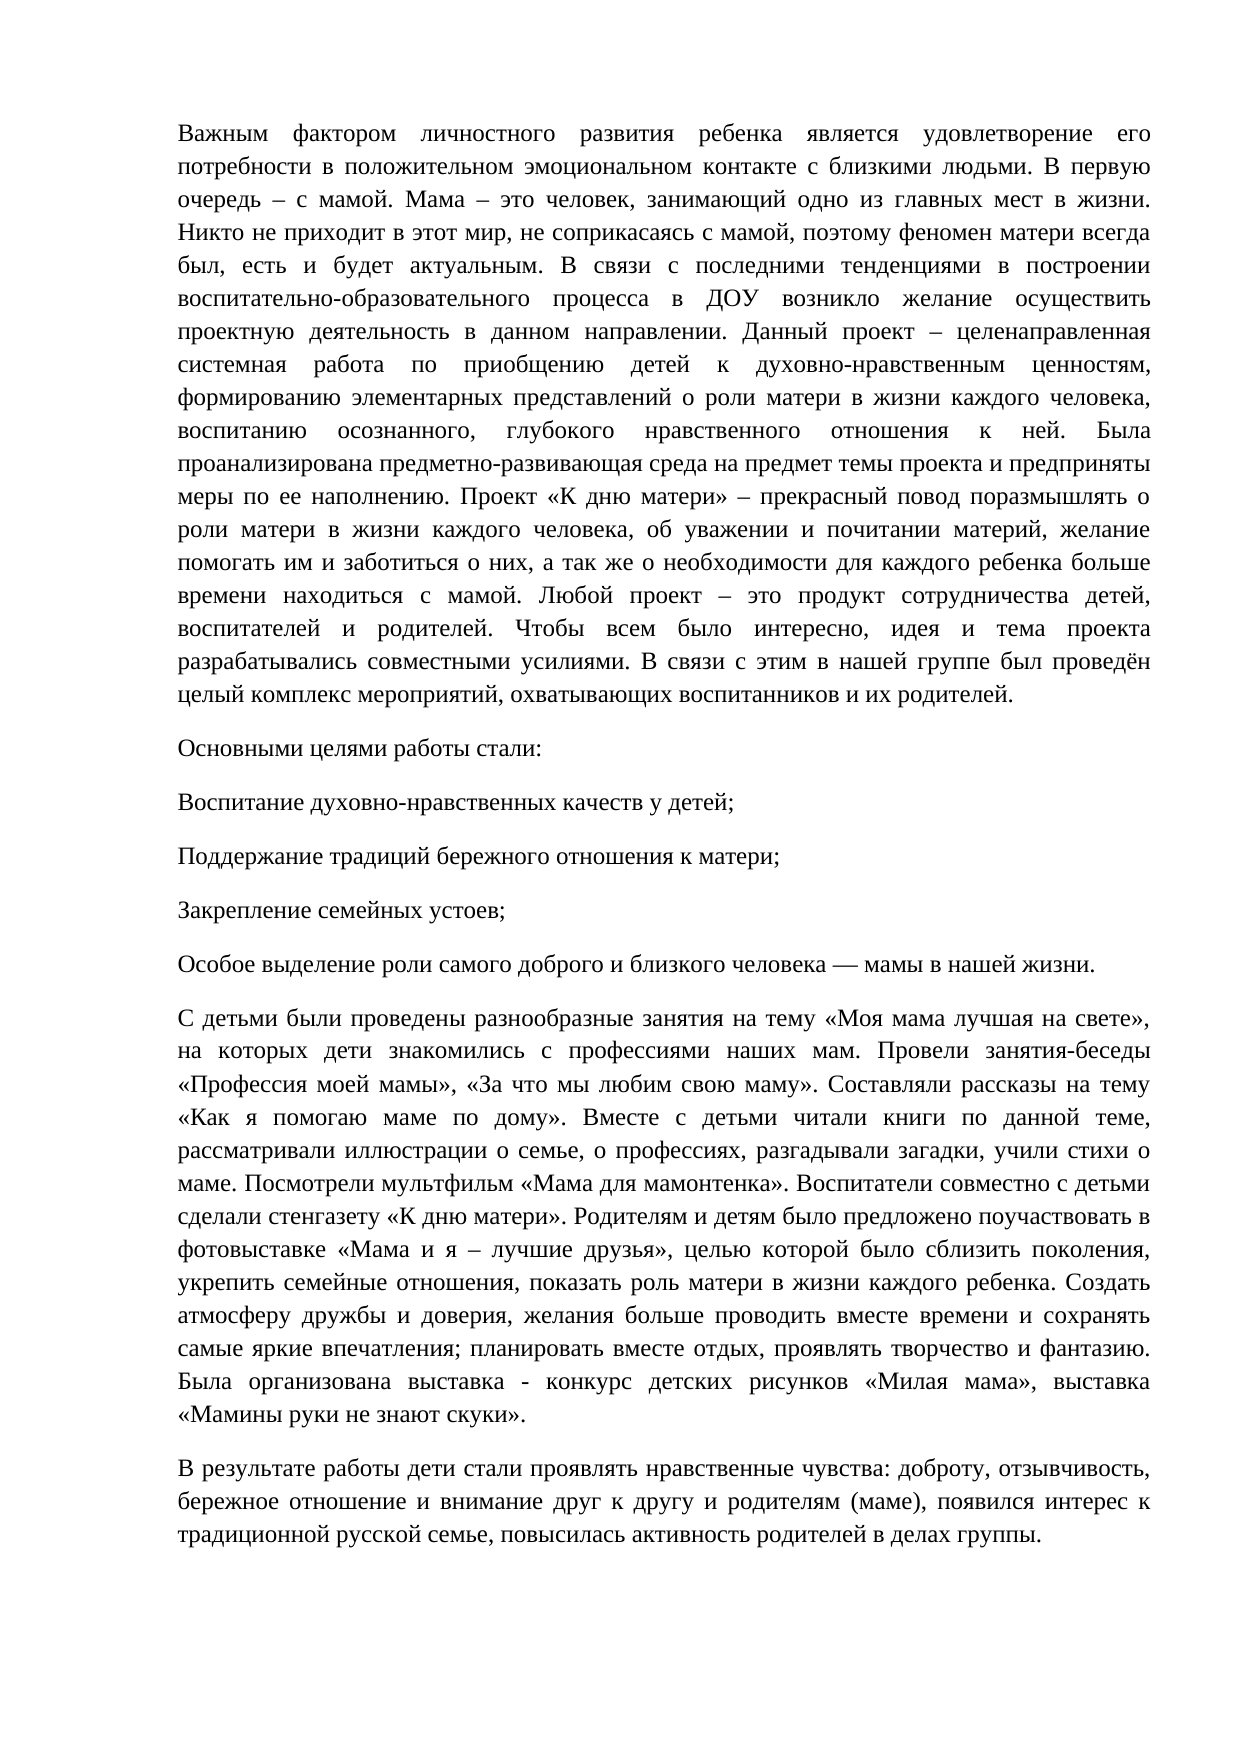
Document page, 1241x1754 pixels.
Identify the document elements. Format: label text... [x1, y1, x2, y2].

text Основными целями работы стали: [177, 733, 1152, 762]
text Особое выделение роли самого доброго и близкого человека — мамы в нашей жизни. [177, 949, 1152, 977]
text С детьми были проведены разнообразные занятия на тему «Моя мама лучшая на свете», на которых дети знакомились с профессиями наших мам. Провели занятия-беседы «Профессия моей мамы», «За что мы любим свою маму». Составляли рассказы на тему «Как я помогаю маме по дому». Вместе с детьми читали книги по данной теме, рассматривали иллюстрации о семье, о профессиях, разгадывали загадки, учили стихи о маме. Посмотрели мультфильм «Мама для мамонтенка». Воспитатели совместно с детьми сделали стенгазету «К дню матери». Родителям и детям было предложено поучаствовать в фотовыставке «Мама и я – лучшие друзья», целью которой было сблизить поколения, укрепить семейные отношения, показать роль матери в жизни каждого ребенка. Создать атмосферу дружбы и доверия, желания больше проводить вместе времени и сохранять самые яркие впечатления; планировать вместе отдых, проявлять творчество и фантазию. Была организована выставка - конкурс детских рисунков «Милая мама», выставка «Мамины руки не знают скуки». [177, 1003, 1152, 1428]
text Закрепление семейных устоев; [177, 895, 1152, 924]
text В результате работы дети стали проявлять нравственные чувства: доброту, отзывчивость, бережное отношение и внимание друг к другу и родителям (маме), появился интерес к традиционной русской семье, повысилась активность родителей в делах группы. [177, 1453, 1152, 1547]
text Воспитание духовно-нравственных качеств у детей; [177, 787, 1152, 816]
text Поддержание традиций бережного отношения к матери; [177, 841, 1152, 870]
text Важным фактором личностного развития ребенка является удовлетворение его потребности в положительном эмоциональном контакте с близкими людьми. В первую очередь – с мамой. Мама – это человек, занимающий одно из главных мест в жизни. Никто не приходит в этот мир, не соприкасаясь с мамой, поэтому феномен матери всегда был, есть и будет актуальным. В связи с последними тенденциями в построении воспитательно-образовательного процесса в ДОУ возникло желание осуществить проектную деятельность в данном направлении. Данный проект – целенаправленная системная работа по приобщению детей к духовно-нравственным ценностям, формированию элементарных представлений о роли матери в жизни каждого человека, воспитанию осознанного, глубокого нравственного отношения к ней. Была проанализирована предметно-развивающая среда на предмет темы проекта и предприняты меры по ее наполнению. Проект «К дню матери» – прекрасный повод поразмышлять о роли матери в жизни каждого человека, об уважении и почитании материй, желание помогать им и заботиться о них, а так же о необходимости для каждого ребенка больше времени находиться с мамой. Любой проект – это продукт сотрудничества детей, воспитателей и родителей. Чтобы всем было интересно, идея и тема проекта разрабатывались совместными усилиями. В связи с этим в нашей группе был проведён целый комплекс мероприятий, охватывающих воспитанников и их родителей. [177, 118, 1152, 708]
